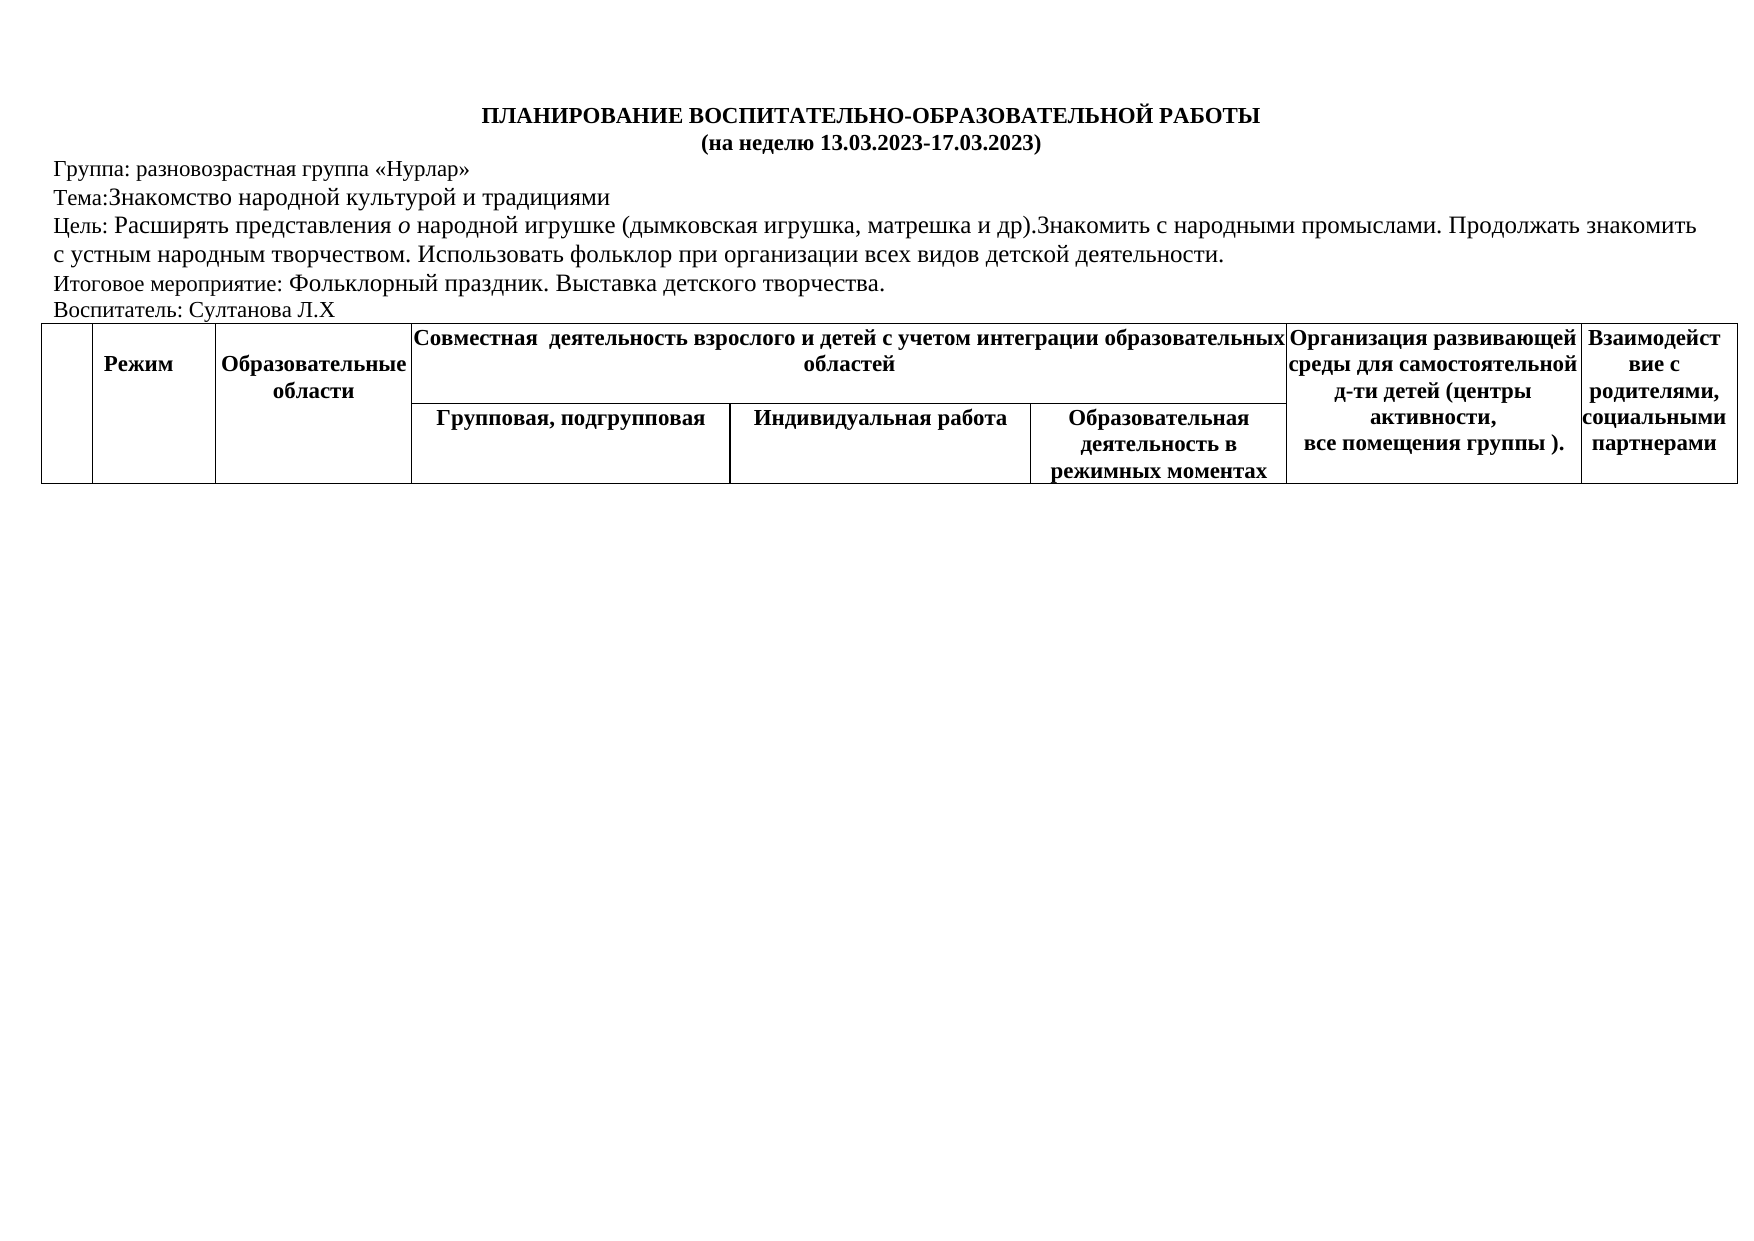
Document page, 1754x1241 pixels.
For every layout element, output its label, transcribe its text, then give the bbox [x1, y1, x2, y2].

table_header [42, 324, 92, 483]
text Воспитатель: Султанова Л.Х [53, 297, 1701, 323]
table_cell Образовательная деятельность в режимных моментах [1031, 404, 1286, 483]
table_header Взаимодействие с родителями, социальными партнерами [1582, 324, 1737, 483]
text Цель: Расширять представления о народной игрушке (дымковская игрушка, матрешка и др).3накомить с народными промыслами. Продолжать знакомить с устным народным творчеством. Использовать фольклор при организации всех видов детской деятельности. [53, 210, 1701, 268]
text Итоговое мероприятие: Фольклорный праздник. Выставка детского творчества. [53, 268, 1701, 297]
table_header Образовательные области [216, 324, 411, 483]
text Группа: разновозрастная группа «Нурлар» [53, 155, 1701, 182]
table_cell Индивидуальная работа [731, 404, 1030, 483]
text ПЛАНИРОВАНИЕ ВОСПИТАТЕЛЬНО-ОБРАЗОВАТЕЛЬНОЙ РАБОТЫ [53, 102, 1689, 129]
text Тема:Знакомство народной культурой и традициями [53, 182, 1701, 210]
table_header Режим [93, 324, 215, 483]
table_header Совместная деятельность взрослого и детей с учетом интеграции образовательных областей [412, 324, 1286, 403]
table_header Организация развивающей среды для самостоятельной д-ти детей (центры активности, все помещения группы ). [1287, 324, 1581, 483]
text (на неделю 13.03.2023-17.03.2023) [53, 129, 1689, 155]
table_cell Групповая, подгрупповая [412, 404, 729, 483]
